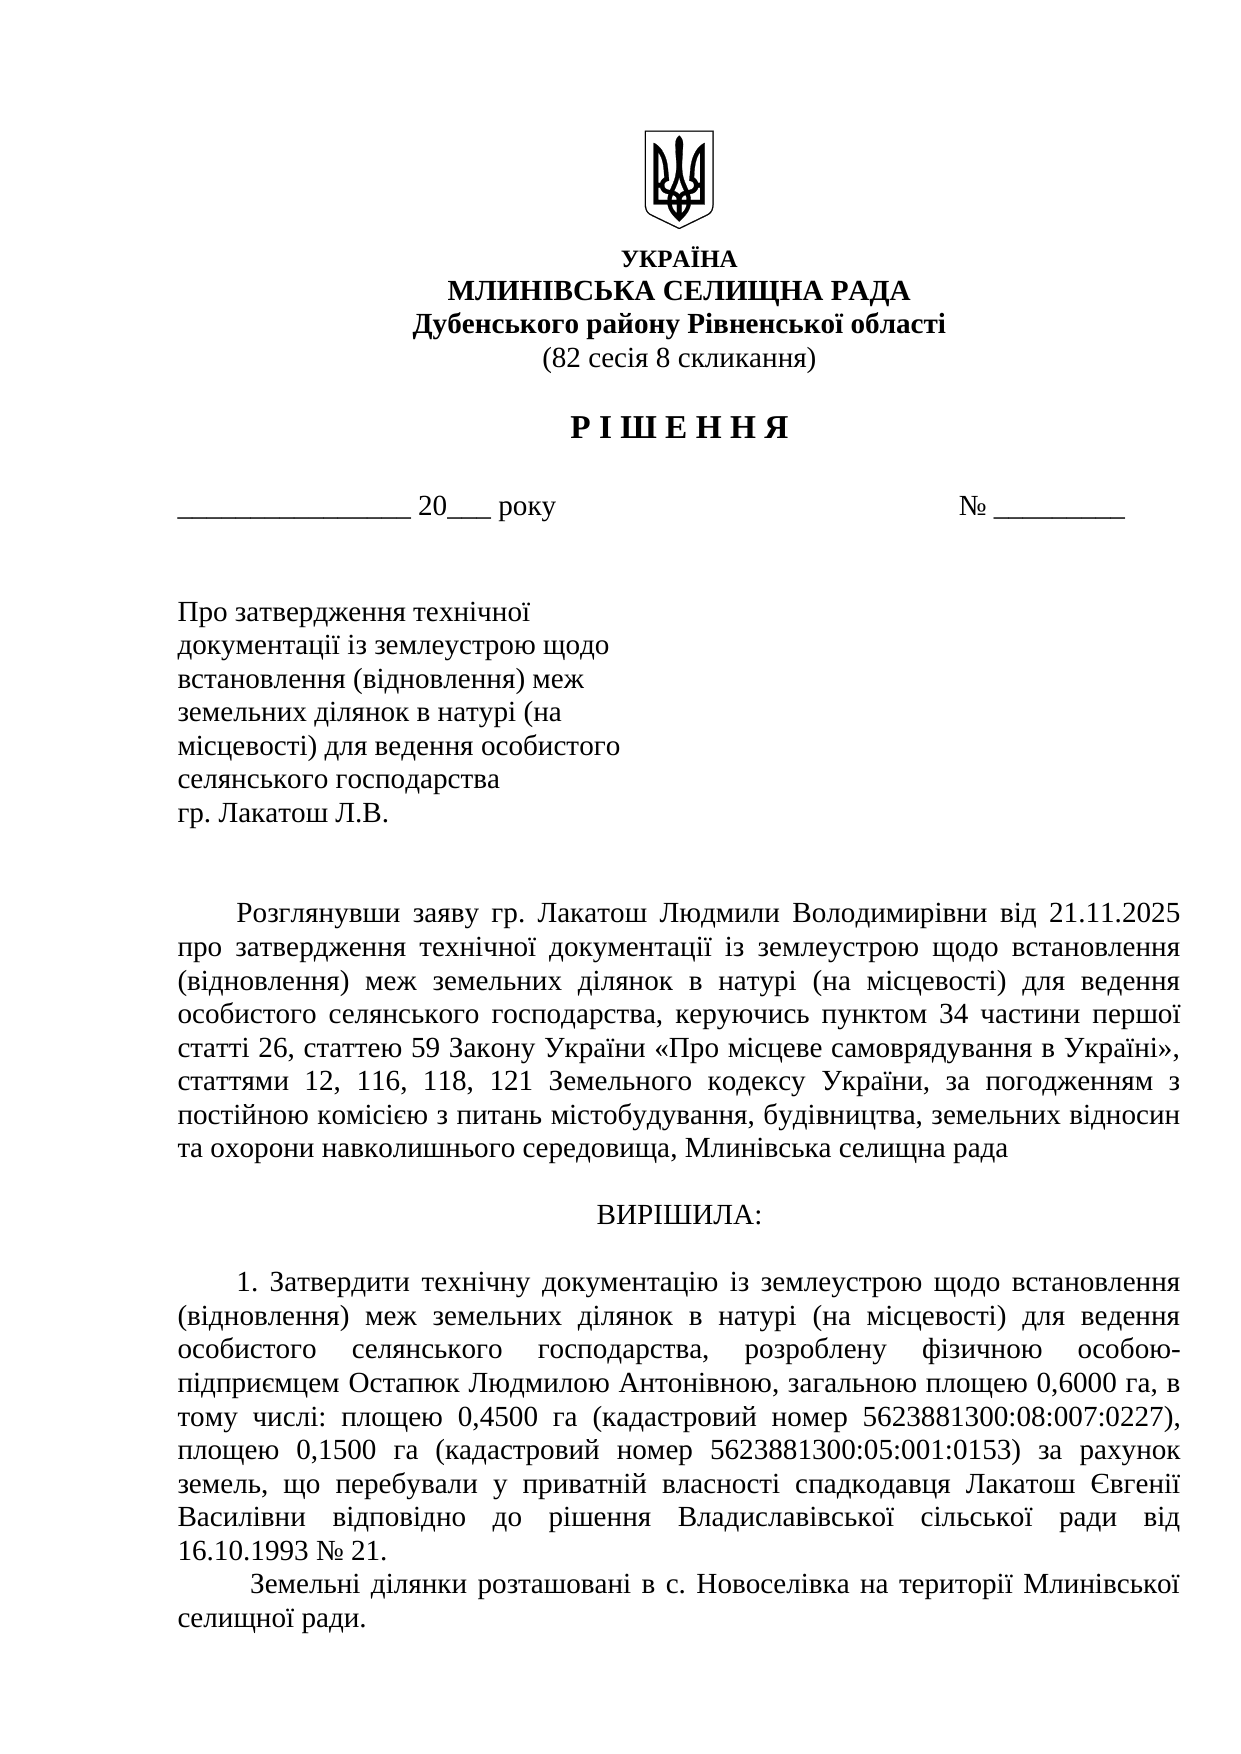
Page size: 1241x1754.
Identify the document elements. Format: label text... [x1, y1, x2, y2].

text Розглянувши заяву гр. Лакатош Людмили Володимирівни від 21.11.2025 про затвердження технічної документації із землеустрою щодо встановлення (відновлення) меж земельних ділянок в натурі (на місцевості) для ведення особистого селянського господарства, керуючись пунктом 34 частини першої статті 26, статтею 59 Закону України «Про місцеве самоврядування в Україні», статтями 12, 116, 118, 121 Земельного кодексу України, за погодженням з постійною комісією з питань містобудування, будівництва, земельних відносин та охорони навколишнього середовища, Млинівська селищна рада [177, 896, 1181, 1164]
list Земельні ділянки розташовані в с. Новоселівка на території Млинівської селищної ради. [177, 1566, 1181, 1633]
text (82 сесія 8 скликання) [177, 340, 1181, 373]
text ВИРІШИЛА: [177, 1197, 1181, 1231]
text УКРАЇНА [177, 244, 1181, 273]
text 1. Затвердити технічну документацію із землеустрою щодо встановлення (відновлення) меж земельних ділянок в натурі (на місцевості) для ведення особистого селянського господарства, розроблену фізичною особою-підприємцем Остапюк Людмилою Антонівною, загальною площею 0,6000 га, в тому числі: площею 0,4500 га (кадастровий номер 5623881300:08:007:0227), площею 0,1500 га (кадастровий номер 5623881300:05:001:0153) за рахунок земель, що перебували у приватній власності спадкодавця Лакатош Євгенії Василівни відповідно до рішення Владиславівської сільської ради від 16.10.1993 № 21. [177, 1264, 1181, 1566]
text МЛИНІВСЬКА СЕЛИЩНА РАДА [177, 273, 1181, 306]
text ________________ 20___ року № _________ [177, 488, 1181, 522]
text Дубенського району Рівненської області [177, 306, 1181, 340]
text гр. Лакатош Л.В. [177, 795, 694, 828]
text Р І Ш Е Н Н Я [177, 407, 1181, 445]
text Про затвердження технічної документації із землеустрою щодо встановлення (відновлення) меж земельних ділянок в натурі (на місцевості) для ведення особистого селянського господарства [177, 594, 694, 795]
